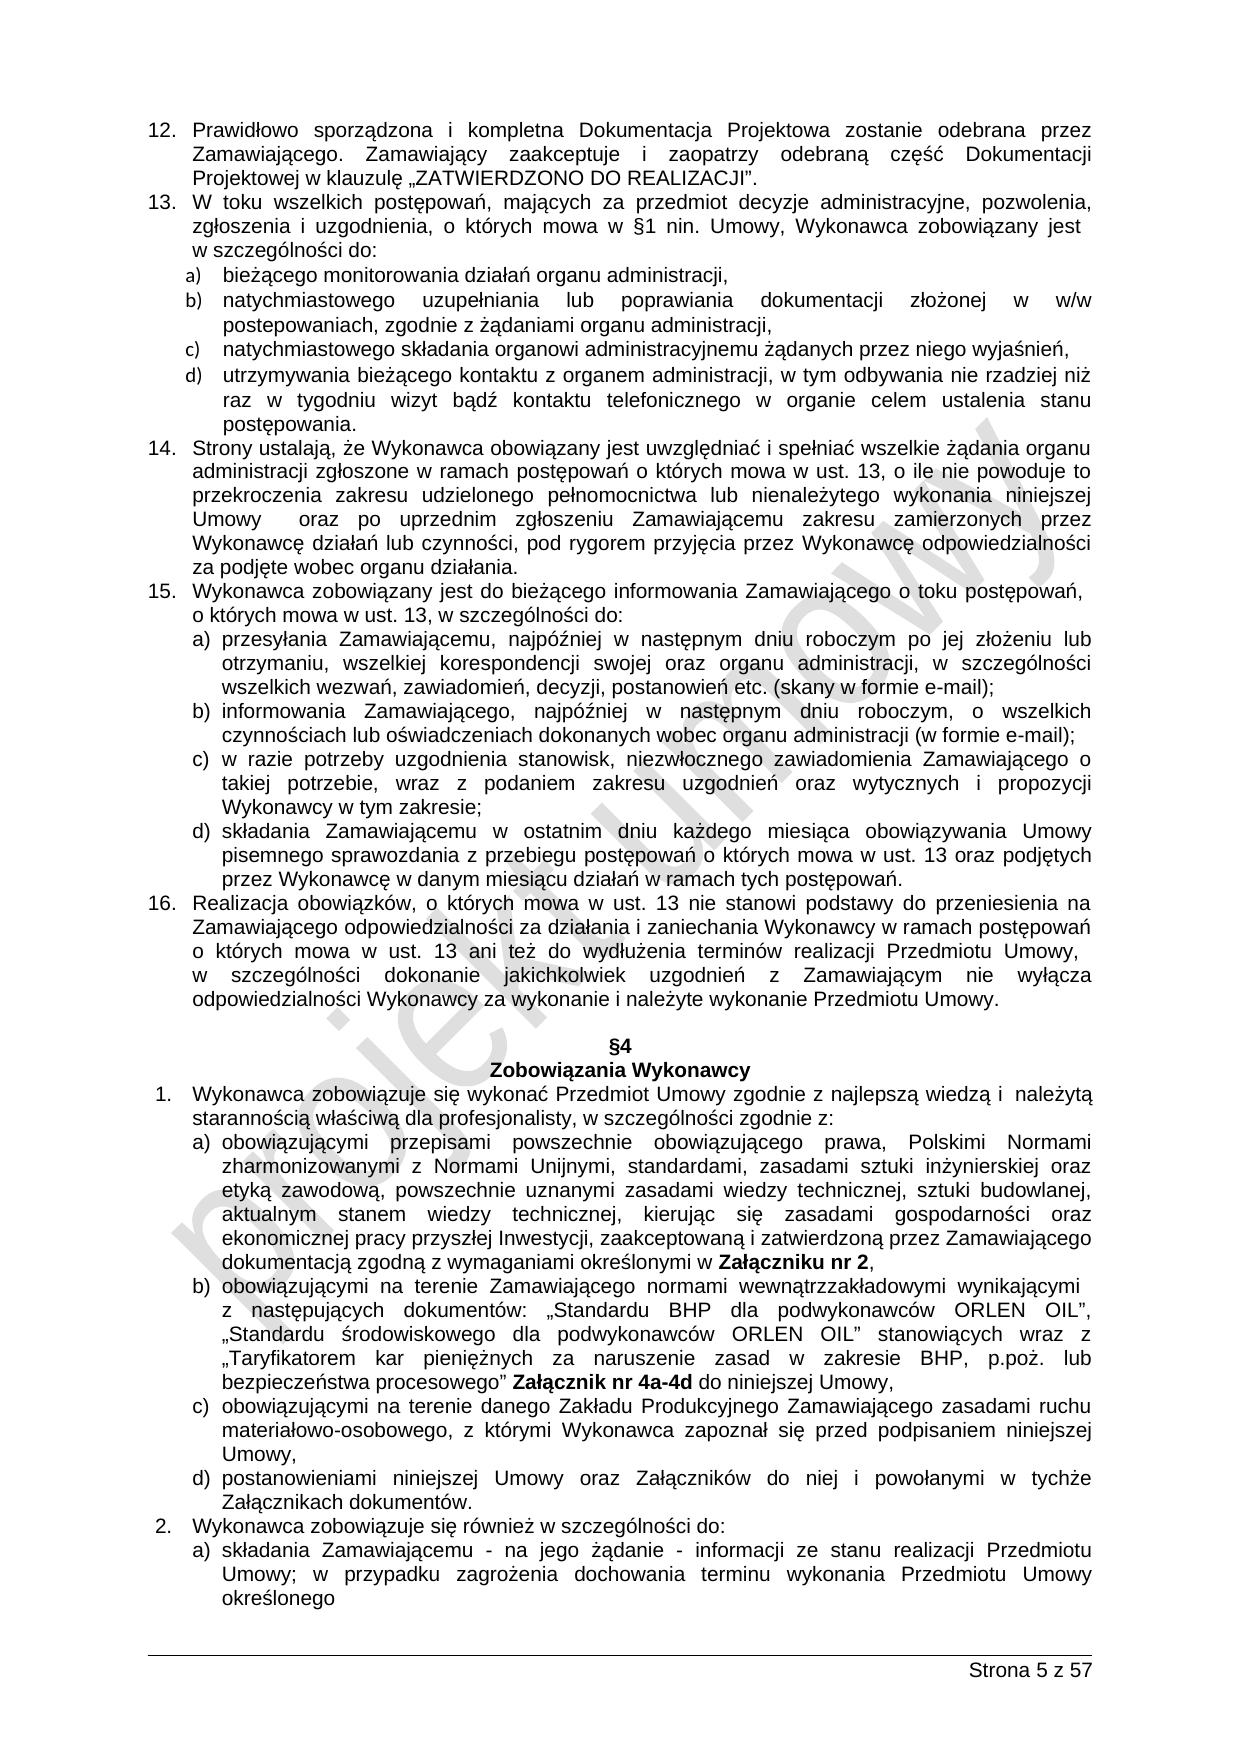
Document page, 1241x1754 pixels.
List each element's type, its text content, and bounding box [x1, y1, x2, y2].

list Wykonawca zobowiązany jest do bieżącego informowania Zamawiającego o toku postępowań, o których mowa w ust. 13, w szczególności do: [148, 579, 1092, 627]
list natychmiastowego uzupełniania lub poprawiania dokumentacji złożonej w w/w postepowaniach, zgodnie z żądaniami organu administracji, [185, 287, 1092, 337]
list Wykonawca zobowiązuje się wykonać Przedmiot Umowy zgodnie z najlepszą wiedzą i należytą starannością właściwą dla profesjonalisty, w szczególności zgodnie z: [155, 1082, 1092, 1130]
list postanowieniami niniejszej Umowy oraz Załączników do niej i powołanymi w tychże Załącznikach dokumentów. [192, 1466, 1092, 1513]
list natychmiastowego składania organowi administracyjnemu żądanych przez niego wyjaśnień, [185, 337, 1092, 362]
list obowiązującymi na terenie Zamawiającego normami wewnątrzzakładowymi wynikającymi z następujących dokumentów: „Standardu BHP dla podwykonawców ORLEN OIL”, „Standardu środowiskowego dla podwykonawców ORLEN OIL” stanowiących wraz z „Taryfikatorem kar pieniężnych za naruszenie zasad w zakresie BHP, p.poż. lub bezpieczeństwa procesowego” Załącznik nr 4a-4d do niniejszej Umowy, [192, 1274, 1092, 1394]
list utrzymywania bieżącego kontaktu z organem administracji, w tym odbywania nie rzadziej niż raz w tygodniu wizyt bądź kontaktu telefonicznego w organie celem ustalenia stanu postępowania. [185, 362, 1092, 435]
list Strony ustalają, że Wykonawca obowiązany jest uwzględniać i spełniać wszelkie żądania organu administracji zgłoszone w ramach postępowań o których mowa w ust. 13, o ile nie powoduje to przekroczenia zakresu udzielonego pełnomocnictwa lub nienależytego wykonania niniejszej Umowy oraz po uprzednim zgłoszeniu Zamawiającemu zakresu zamierzonych przez Wykonawcę działań lub czynności, pod rygorem przyjęcia przez Wykonawcę odpowiedzialności za podjęte wobec organu działania. [148, 435, 1092, 579]
list przesyłania Zamawiającemu, najpóźniej w następnym dniu roboczym po jej złożeniu lub otrzymaniu, wszelkiej korespondencji swojej oraz organu administracji, w szczególności wszelkich wezwań, zawiadomień, decyzji, postanowień etc. (skany w formie e-mail); [192, 627, 1092, 699]
list Realizacja obowiązków, o których mowa w ust. 13 nie stanowi podstawy do przeniesienia na Zamawiającego odpowiedzialności za działania i zaniechania Wykonawcy w ramach postępowań o których mowa w ust. 13 ani też do wydłużenia terminów realizacji Przedmiotu Umowy, w szczególności dokonanie jakichkolwiek uzgodnień z Zamawiającym nie wyłącza odpowiedzialności Wykonawcy za wykonanie i należyte wykonanie Przedmiotu Umowy. [148, 891, 1092, 1010]
subtitle §4 Zobowiązania Wykonawcy [148, 1034, 1092, 1082]
list składania Zamawiającemu w ostatnim dniu każdego miesiąca obowiązywania Umowy pisemnego sprawozdania z przebiegu postępowań o których mowa w ust. 13 oraz podjętych przez Wykonawcę w danym miesiącu działań w ramach tych postępowań. [192, 819, 1092, 891]
list w razie potrzeby uzgodnienia stanowisk, niezwłocznego zawiadomienia Zamawiającego o takiej potrzebie, wraz z podaniem zakresu uzgodnień oraz wytycznych i propozycji Wykonawcy w tym zakresie; [192, 747, 1092, 819]
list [192, 1537, 1092, 1609]
list Prawidłowo sporządzona i kompletna Dokumentacja Projektowa zostanie odebrana przez Zamawiającego. Zamawiający zaakceptuje i zaopatrzy odebraną część Dokumentacji Projektowej w klauzulę „ZATWIERDZONO DO REALIZACJI”. [148, 118, 1092, 190]
list informowania Zamawiającego, najpóźniej w następnym dniu roboczym, o wszelkich czynnościach lub oświadczeniach dokonanych wobec organu administracji (w formie e-mail); [192, 699, 1092, 747]
list obowiązującymi przepisami powszechnie obowiązującego prawa, Polskimi Normami zharmonizowanymi z Normami Unijnymi, standardami, zasadami sztuki inżynierskiej oraz etyką zawodową, powszechnie uznanymi zasadami wiedzy technicznej, sztuki budowlanej, aktualnym stanem wiedzy technicznej, kierując się zasadami gospodarności oraz ekonomicznej pracy przyszłej Inwestycji, zaakceptowaną i zatwierdzoną przez Zamawiającego dokumentacją zgodną z wymaganiami określonymi w Załączniku nr 2, [192, 1130, 1092, 1274]
list W toku wszelkich postępowań, mających za przedmiot decyzje administracyjne, pozwolenia, zgłoszenia i uzgodnienia, o których mowa w §1 nin. Umowy, Wykonawca zobowiązany jest w szczególności do: [148, 190, 1092, 262]
list bieżącego monitorowania działań organu administracji, [185, 262, 1092, 287]
list Wykonawca zobowiązuje się również w szczególności do: [155, 1513, 1092, 1537]
list obowiązującymi na terenie danego Zakładu Produkcyjnego Zamawiającego zasadami ruchu materiałowo-osobowego, z którymi Wykonawca zapoznał się przed podpisaniem niniejszej Umowy, [192, 1394, 1092, 1466]
